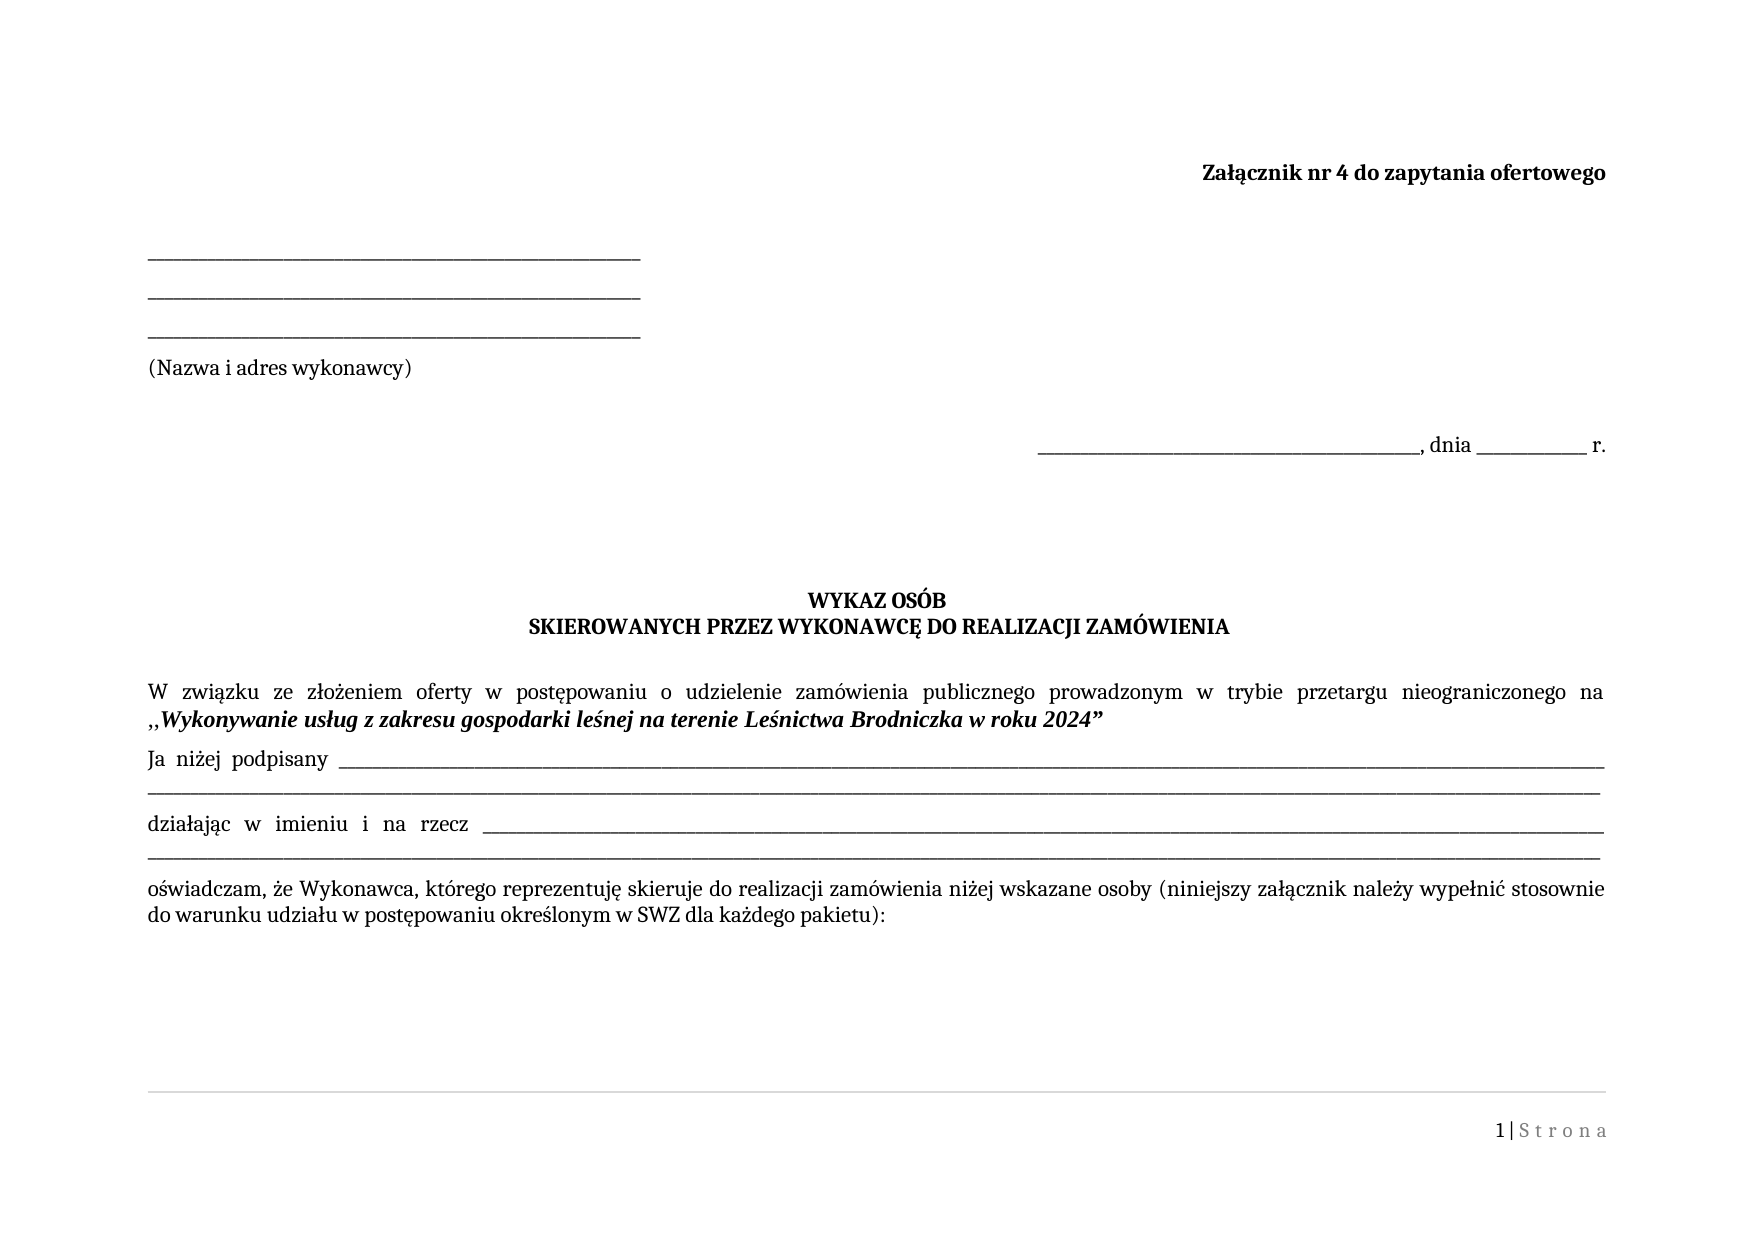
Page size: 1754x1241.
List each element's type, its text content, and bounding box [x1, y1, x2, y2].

text WYKAZ OSÓB SKIEROWANYCH PRZEZ WYKONAWCĘ DO REALIZACJI ZAMÓWIENIA [148, 587, 1606, 640]
text Ja niżej podpisany _____________________________________________________________________________________________________________________________________________________ ___________________________________________________________________________________________________________________________________________________________________________ [148, 746, 1606, 798]
text oświadczam, że Wykonawca, którego reprezentuję skieruje do realizacji zamówienia niżej wskazane osoby (niniejszy załącznik należy wypełnić stosownie do warunku udziału w postępowaniu określonym w SWZ dla każdego pakietu): [148, 876, 1606, 929]
text __________________________________________________________ [148, 316, 1606, 342]
text działając w imieniu i na rzecz ____________________________________________________________________________________________________________________________________ ___________________________________________________________________________________________________________________________________________________________________________ [148, 811, 1606, 863]
text W związku ze złożeniem oferty w postępowaniu o udzielenie zamówienia publicznego prowadzonym w trybie przetargu nieograniczonego na ,,Wykonywanie usług z zakresu gospodarki leśnej na terenie Leśnictwa Brodniczka w roku 2024” [148, 679, 1606, 733]
text __________________________________________________________ [148, 277, 1606, 303]
text __________________________________________________________ [148, 238, 1606, 264]
text _____________________________________________, dnia _____________ r. [148, 432, 1606, 458]
text Załącznik nr 4 do zapytania ofertowego [148, 160, 1606, 186]
text (Nazwa i adres wykonawcy) [148, 354, 1606, 381]
